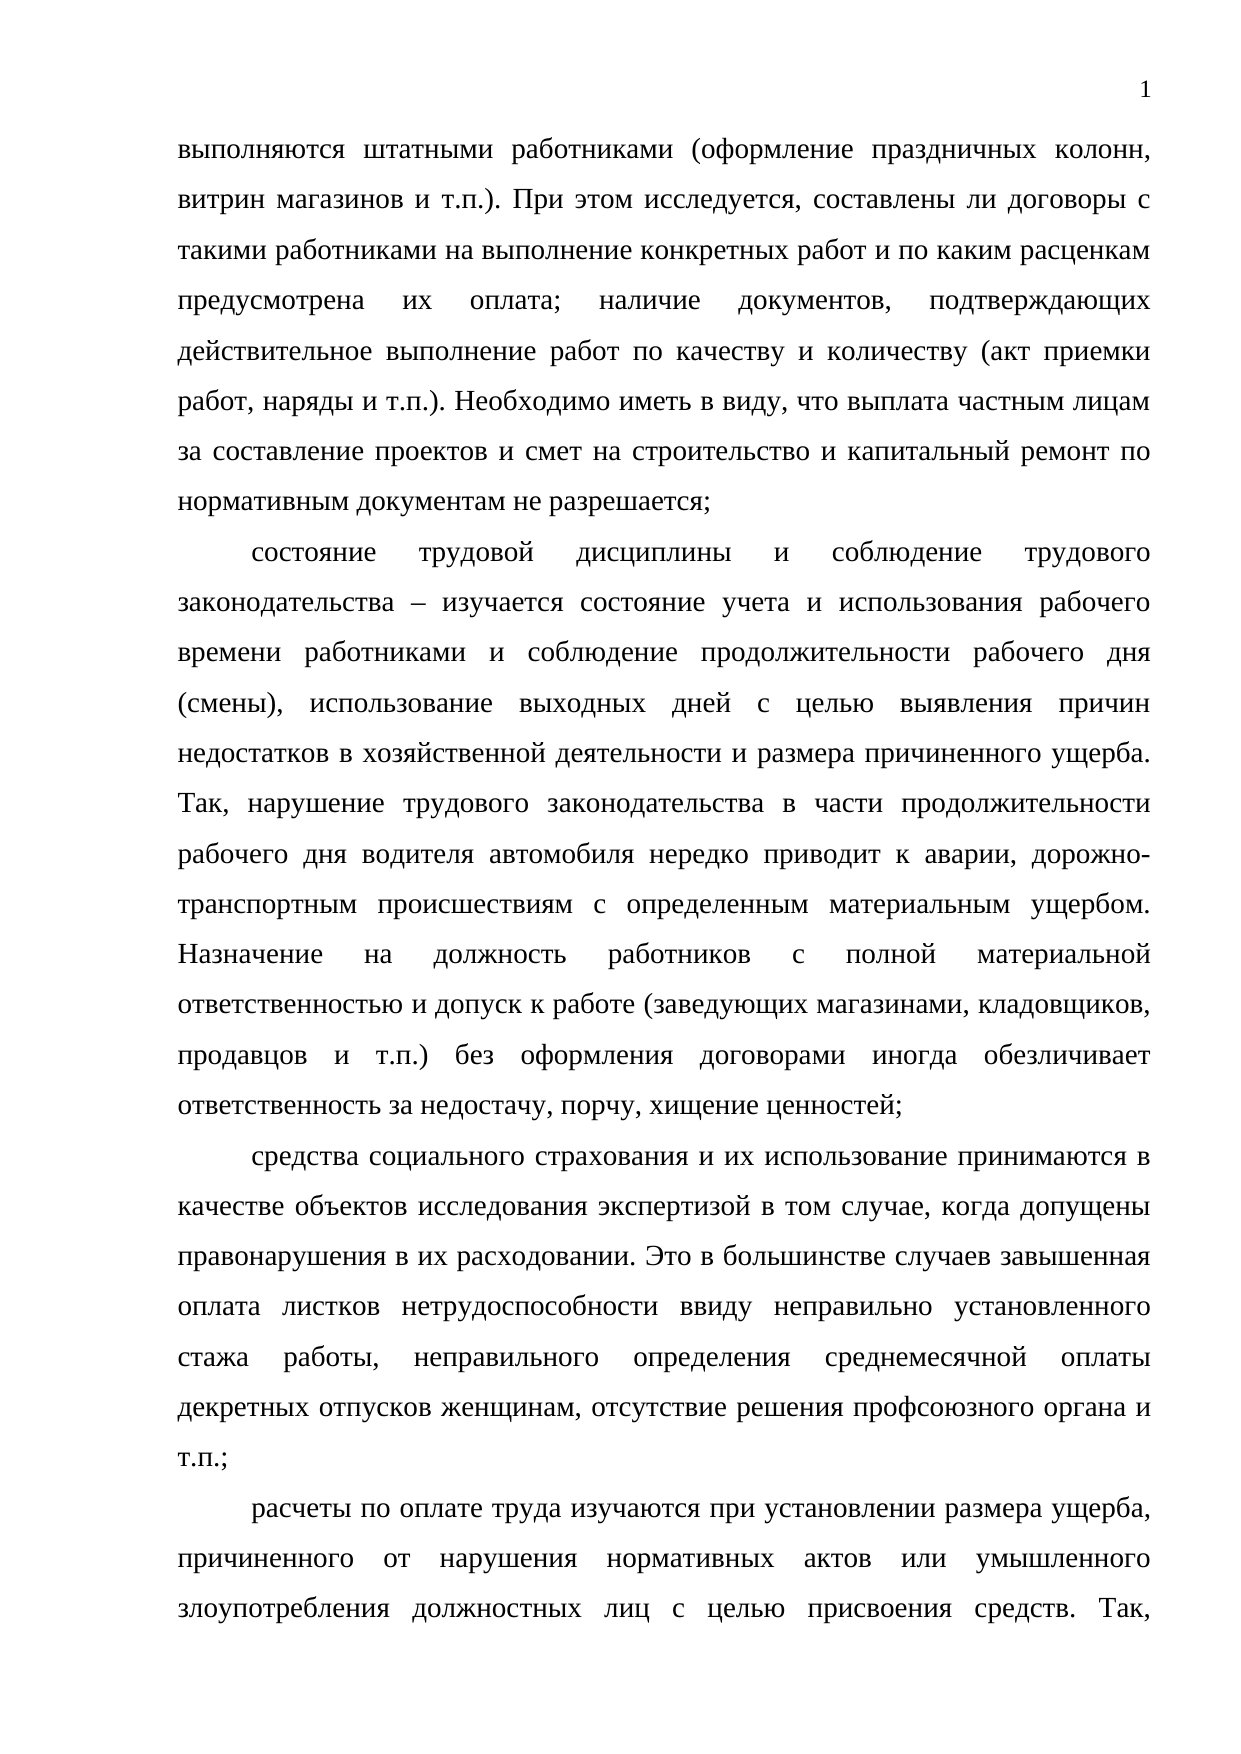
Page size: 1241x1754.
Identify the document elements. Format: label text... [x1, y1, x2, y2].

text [177, 131, 1152, 517]
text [177, 1490, 1152, 1624]
text состояние трудовой дисциплины и соблюдение трудового законодательства – изучается состояние учета и использования рабочего времени работниками и соблюдение продолжительности рабочего дня (смены), использование выходных дней с целью выявления причин недостатков в хозяйственной деятельности и размера причиненного ущерба. Так, нарушение трудового законодательства в части продолжительности рабочего дня водителя автомобиля нередко приводит к аварии, дорожно-транспортным происшествиям с определенным материальным ущербом. Назначение на должность работников с полной материальной ответственностью и допуск к работе (заведующих магазинами, кладовщиков, продавцов и т.п.) без оформления договорами иногда обезличивает ответственность за недостачу, порчу, хищение ценностей; [177, 534, 1152, 1121]
text средства социального страхования и их использование принимаются в качестве объектов исследования экспертизой в том случае, когда допущены правонарушения в их расходовании. Это в большинстве случаев завышенная оплата листков нетрудоспособности ввиду неправильно установленного стажа работы, неправильного определения среднемесячной оплаты декретных отпусков женщинам, отсутствие решения профсоюзного органа и т.п.; [177, 1138, 1152, 1473]
